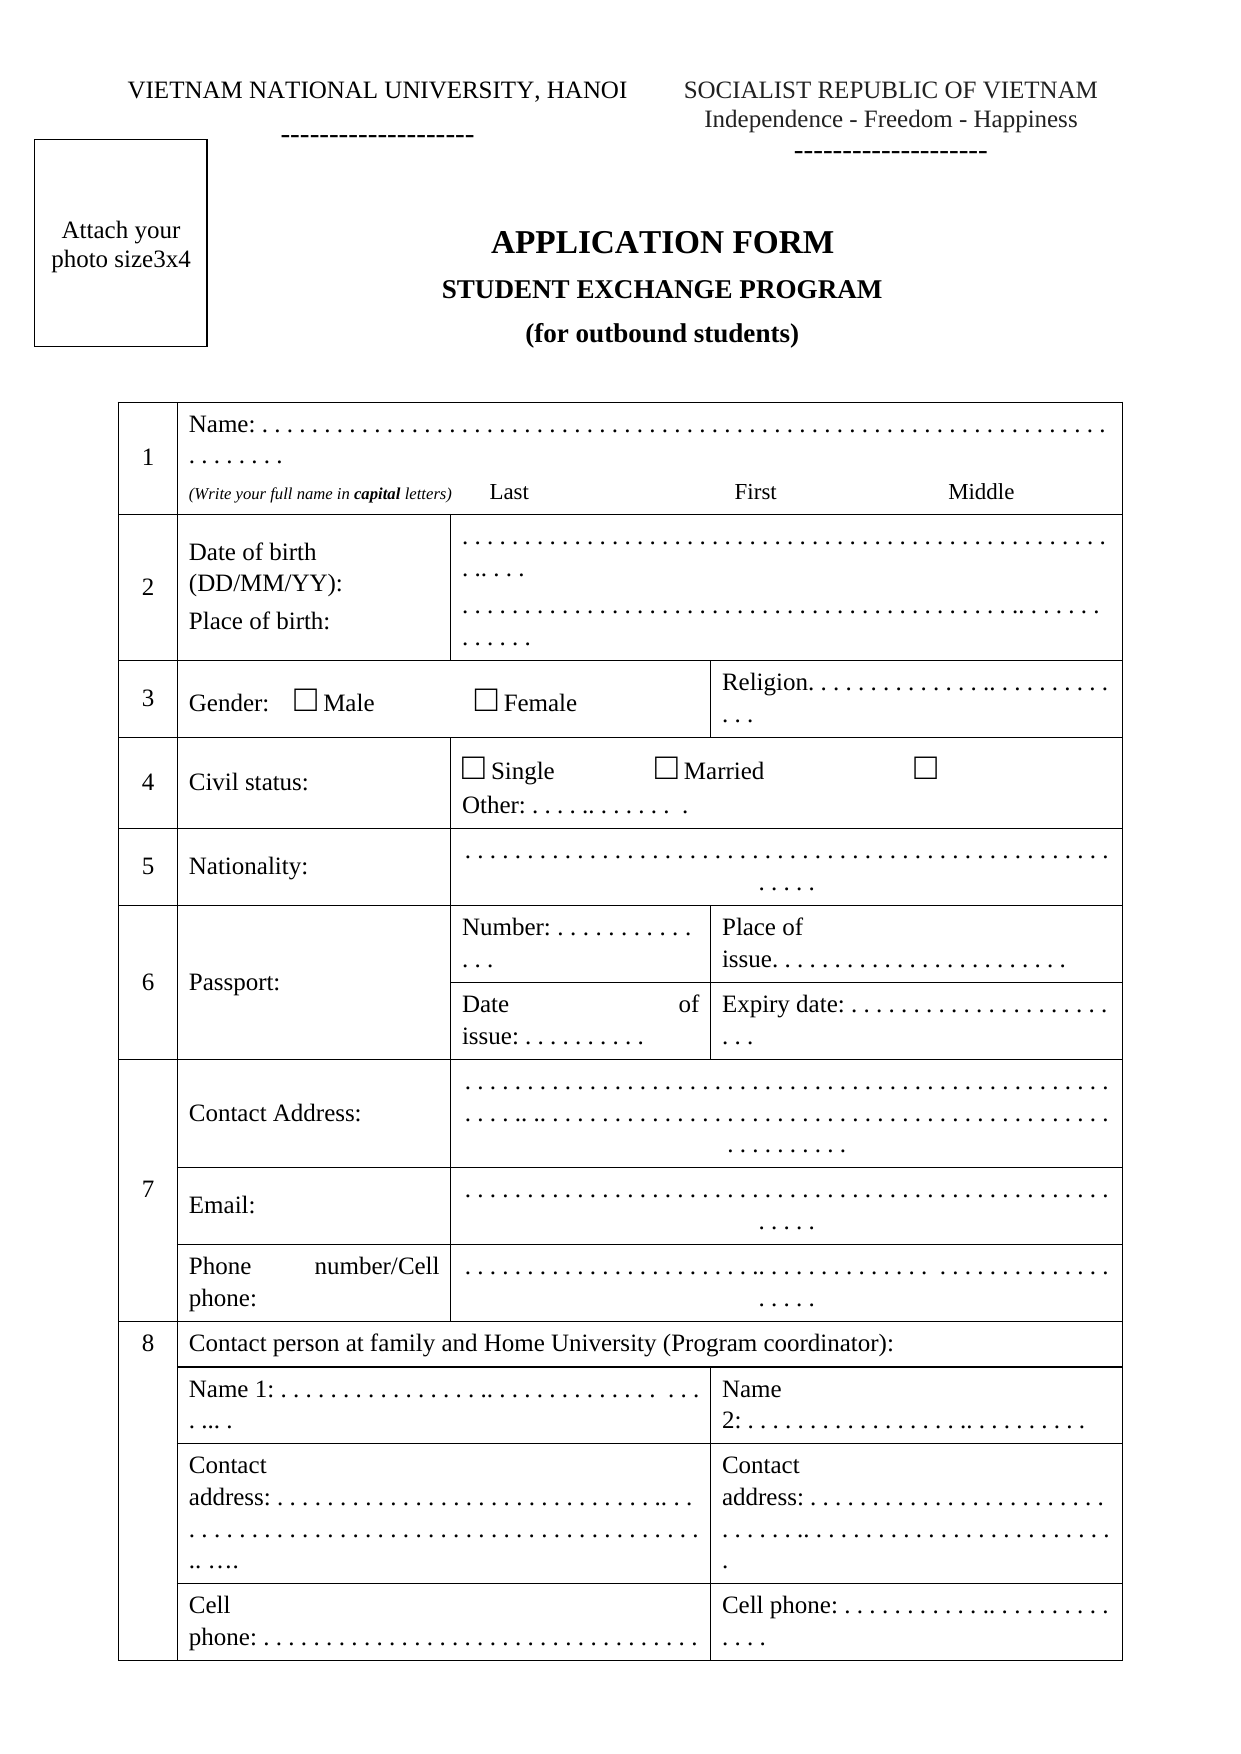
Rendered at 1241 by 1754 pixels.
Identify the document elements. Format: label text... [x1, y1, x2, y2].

table_cell . . . . . . . . . . . . . . . . . . . . . . . .. . . . . . . . . . . . . . . . . . . . . . . . . . . . . . . . . [451, 1245, 1122, 1321]
table_cell 7 [119, 1060, 177, 1321]
table_cell Civil status: [178, 738, 450, 828]
table_header VIETNAM NATIONAL UNIVERSITY, HANOI -------------------- [107, 75, 648, 178]
table_cell Contact address: . . . . . . . . . . . . . . . . . . . . . . . . . . . . . . .. . . . . . . . . . . . . . . . . . . . . . . . . . [711, 1444, 1122, 1583]
table_cell 8 [119, 1322, 177, 1660]
table_cell Religion. . . . . . . . . . . . . . .. . . . . . . . . . . . . [711, 661, 1122, 737]
table_cell Number: . . . . . . . . . . . . . . [451, 906, 710, 982]
table_cell 5 [119, 829, 177, 905]
table_cell Phone number/Cell phone: [178, 1245, 450, 1321]
table_header SOCIALIST REPUBLIC OF VIETNAM Independence - Freedom - Happiness -------------------- [648, 75, 1133, 178]
table_cell Gender: □ Male □ Female [178, 661, 710, 737]
table_cell . . . . . . . . . . . . . . . . . . . . . . . . . . . . . . . . . . . . . . . . . . . . . . . . . . . . . . . . . [451, 1168, 1122, 1244]
table_cell Place of issue. . . . . . . . . . . . . . . . . . . . . . . . [711, 906, 1122, 982]
table_cell 2 [119, 515, 177, 660]
table_cell Contact Address: [178, 1060, 450, 1167]
table_header Name: . . . . . . . . . . . . . . . . . . . . . . . . . . . . . . . . . . . . . . . . . . . . . . . . . . . . . . . . . . . . . . . . . . . . . . . . . . . . (Write your full name in capital letters) Last First Middle [178, 403, 1122, 514]
table_cell Email: [178, 1168, 450, 1244]
table_cell Expiry date: . . . . . . . . . . . . . . . . . . . . . . . . [711, 983, 1122, 1059]
table_cell . . . . . . . . . . . . . . . . . . . . . . . . . . . . . . . . . . . . . . . . . . . . . . . . . . . . . . . . . [451, 829, 1122, 905]
table_cell Contact person at family and Home University (Program coordinator): [178, 1322, 1122, 1366]
table_cell Name 2: . . . . . . . . . . . . . . . . . .. . . . . . . . . . [711, 1368, 1122, 1443]
text (for outbound students) [190, 317, 1134, 348]
text APPLICATION FORM [208, 222, 1132, 261]
table_cell . . . . . . . . . . . . . . . . . . . . . . . . . . . . . . . . . . . . . . . . . . . . . . . . . . . . . . . . .. .. . . . . . . . . . . . . . . . . . . . . . . . . . . . . . . . . . . . . . . . . . . . . . . . . . . . . . . . [451, 1060, 1122, 1167]
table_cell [178, 1584, 710, 1660]
table_cell Name 1: . . . . . . . . . . . . . . . . .. . . . . . . . . . . . . . . . . . ... . [178, 1368, 710, 1443]
table_cell Passport: [178, 906, 450, 1059]
table_cell Nationality: [178, 829, 450, 905]
table_cell Contact address: . . . . . . . . . . . . . . . . . . . . . . . . . . . . . . .. . . . . . . . . . . . . . . . . . . . . . . . . . . . . . . . . . . . . . . . . . . . .. …. [178, 1444, 710, 1583]
table_cell . . . . . . . . . . . . . . . . . . . . . . . . . . . . . . . . . . . . . . . . . . . . . . . . . . . . . .. . . . . . . . . . . . . . . . . . . . . . . . . . . . . . . . . . . . . . . . . . . . . . . . .. . . . . . . . . . . . . [451, 515, 1122, 660]
table_cell 3 [119, 661, 177, 737]
table_cell □ Single □ Married □ Other: . . . . .. . . . . . . . [451, 738, 1122, 828]
table_cell Date of issue: . . . . . . . . . . [451, 983, 710, 1059]
text STUDENT EXCHANGE PROGRAM [208, 273, 1134, 304]
table_cell Date of birth (DD/MM/YY): Place of birth: [178, 515, 450, 660]
table_cell 4 [119, 738, 177, 828]
table_cell 6 [119, 906, 177, 1059]
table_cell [711, 1584, 1122, 1660]
table_header 1 [119, 403, 177, 514]
